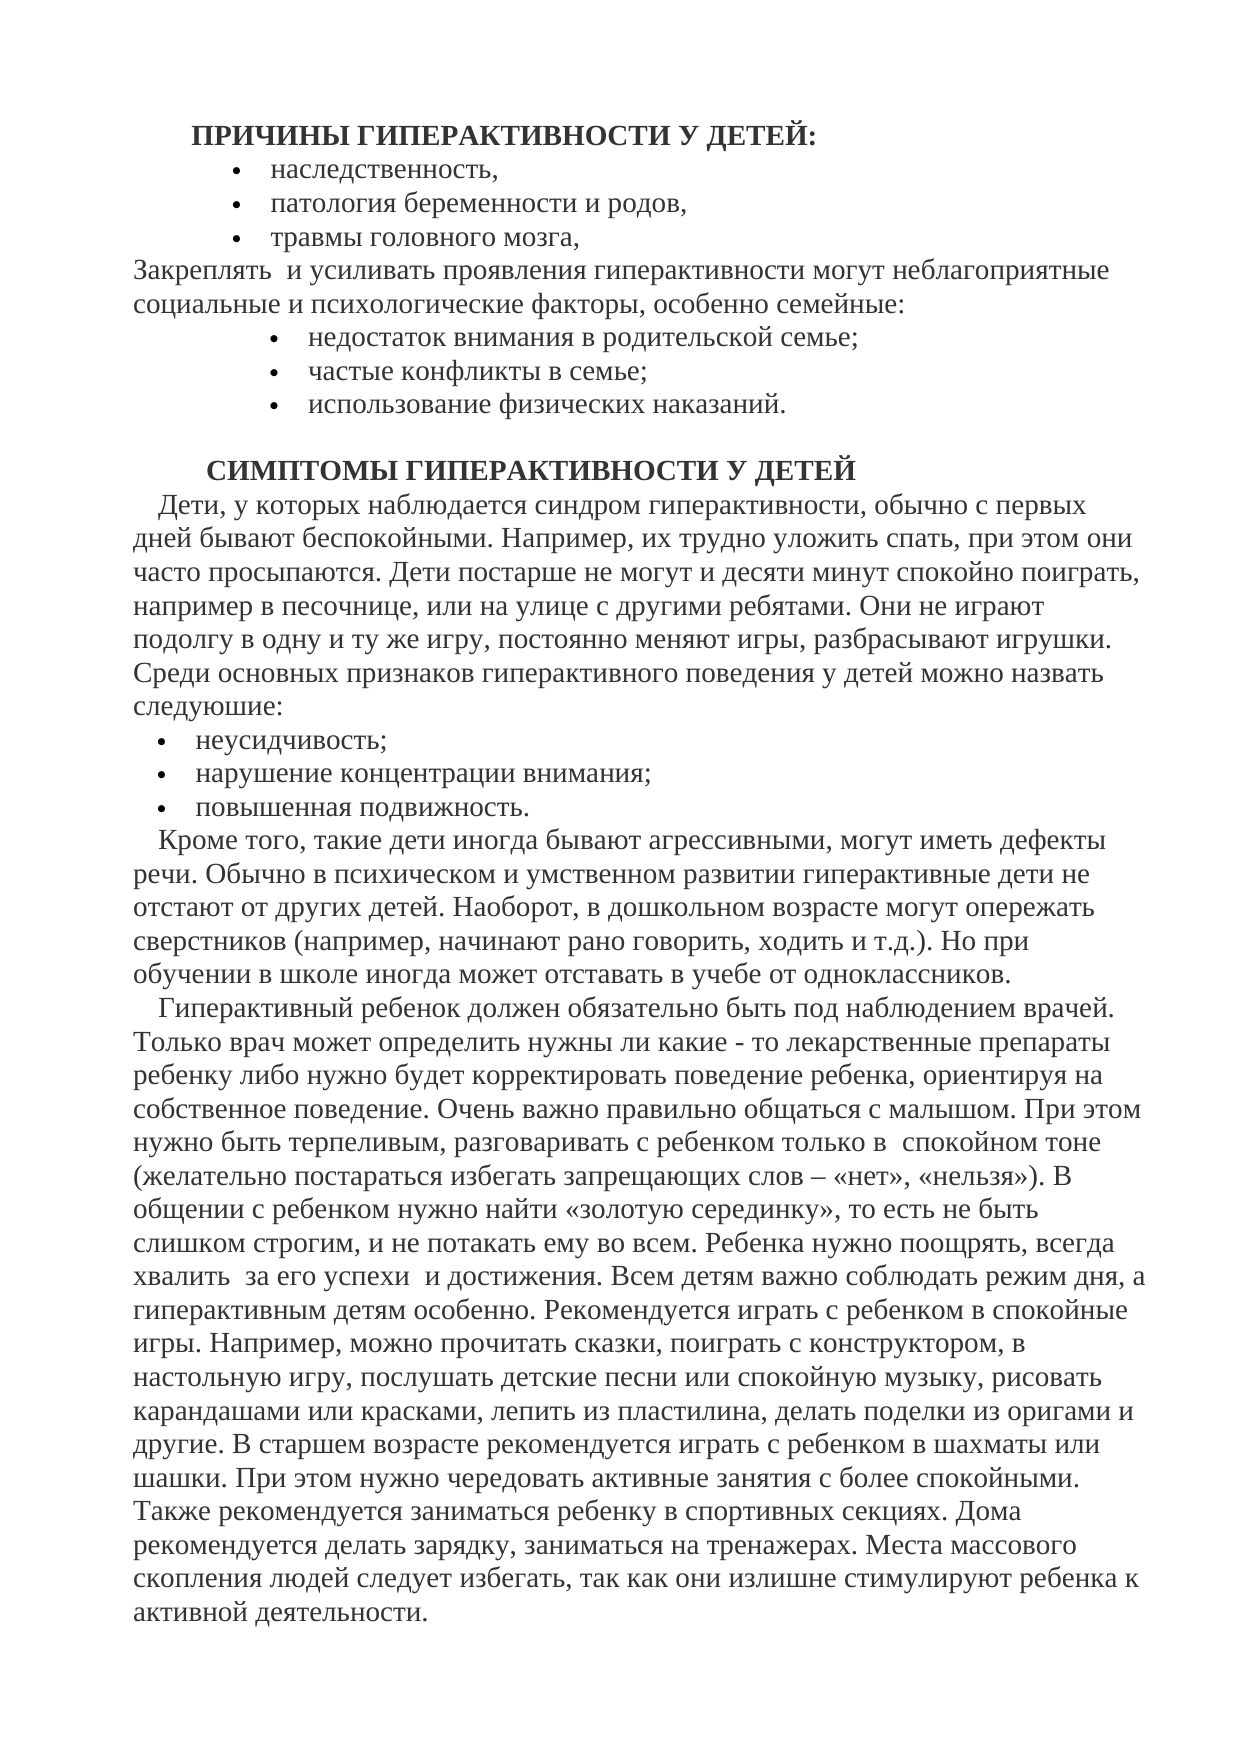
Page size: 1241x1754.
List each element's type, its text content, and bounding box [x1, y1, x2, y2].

list наследственность, [233, 152, 1152, 185]
text Дети, у которых наблюдается синдром гиперактивности, обычно с первых дней бывают беспокойными. Например, их трудно уложить спать, при этом они часто просыпаются. Дети постарше не могут и десяти минут спокойно поиграть, например в песочнице, или на улице с другими ребятами. Они не играют подолгу в одну и ту же игру, постоянно меняют игры, разбрасывают игрушки. Среди основных признаков гиперактивного поведения у детей можно назвать следуюшие: [133, 487, 1152, 722]
list травмы головного мозга, [233, 219, 1152, 252]
list повышенная подвижность. [158, 789, 1152, 822]
list частые конфликты в семье; [270, 353, 1152, 386]
list патология беременности и родов, [233, 185, 1152, 219]
text Закреплять и усиливать проявления гиперактивности могут неблагоприятные социальные и психологические факторы, особенно семейные: [133, 252, 1152, 319]
list использование физических наказаний. [270, 386, 1152, 420]
text СИМПТОМЫ ГИПЕРАКТИВНОСТИ У ДЕТЕЙ [133, 453, 1152, 487]
text ПРИЧИНЫ ГИПЕРАКТИВНОСТИ У ДЕТЕЙ: [133, 118, 1152, 152]
text Гиперактивный ребенок должен обязательно быть под наблюдением врачей. Только врач может определить нужны ли какие - то лекарственные препараты ребенку либо нужно будет корректировать поведение ребенка, ориентируя на собственное поведение. Очень важно правильно общаться с малышом. При этом нужно быть терпеливым, разговаривать с ребенком только в спокойном тоне (желательно постараться избегать запрещающих слов – «нет», «нельзя»). В общении с ребенком нужно найти «золотую серединку», то есть не быть слишком строгим, и не потакать ему во всем. Ребенка нужно поощрять, всегда хвалить за его успехи и достижения. Всем детям важно соблюдать режим дня, а гиперактивным детям особенно. Рекомендуется играть с ребенком в спокойные игры. Например, можно прочитать сказки, поиграть с конструктором, в настольную игру, послушать детские песни или спокойную музыку, рисовать карандашами или красками, лепить из пластилина, делать поделки из оригами и другие. В старшем возрасте рекомендуется играть с ребенком в шахматы или шашки. При этом нужно чередовать активные занятия с более спокойными. Также рекомендуется заниматься ребенку в спортивных секциях. Дома рекомендуется делать зарядку, заниматься на тренажерах. Места массового скопления людей следует избегать, так как они излишне стимулируют ребенка к активной деятельности. [133, 990, 1152, 1627]
list неусидчивость; [158, 722, 1152, 755]
list нарушение концентрации внимания; [158, 755, 1152, 789]
list недостаток внимания в родительской семье; [270, 319, 1152, 353]
text Кроме того, такие дети иногда бывают агрессивными, могут иметь дефекты речи. Обычно в психическом и умственном развитии гиперактивные дети не отстают от других детей. Наоборот, в дошкольном возрасте могут опережать сверстников (например, начинают рано говорить, ходить и т.д.). Но при обучении в школе иногда может отставать в учебе от одноклассников. [133, 822, 1152, 990]
